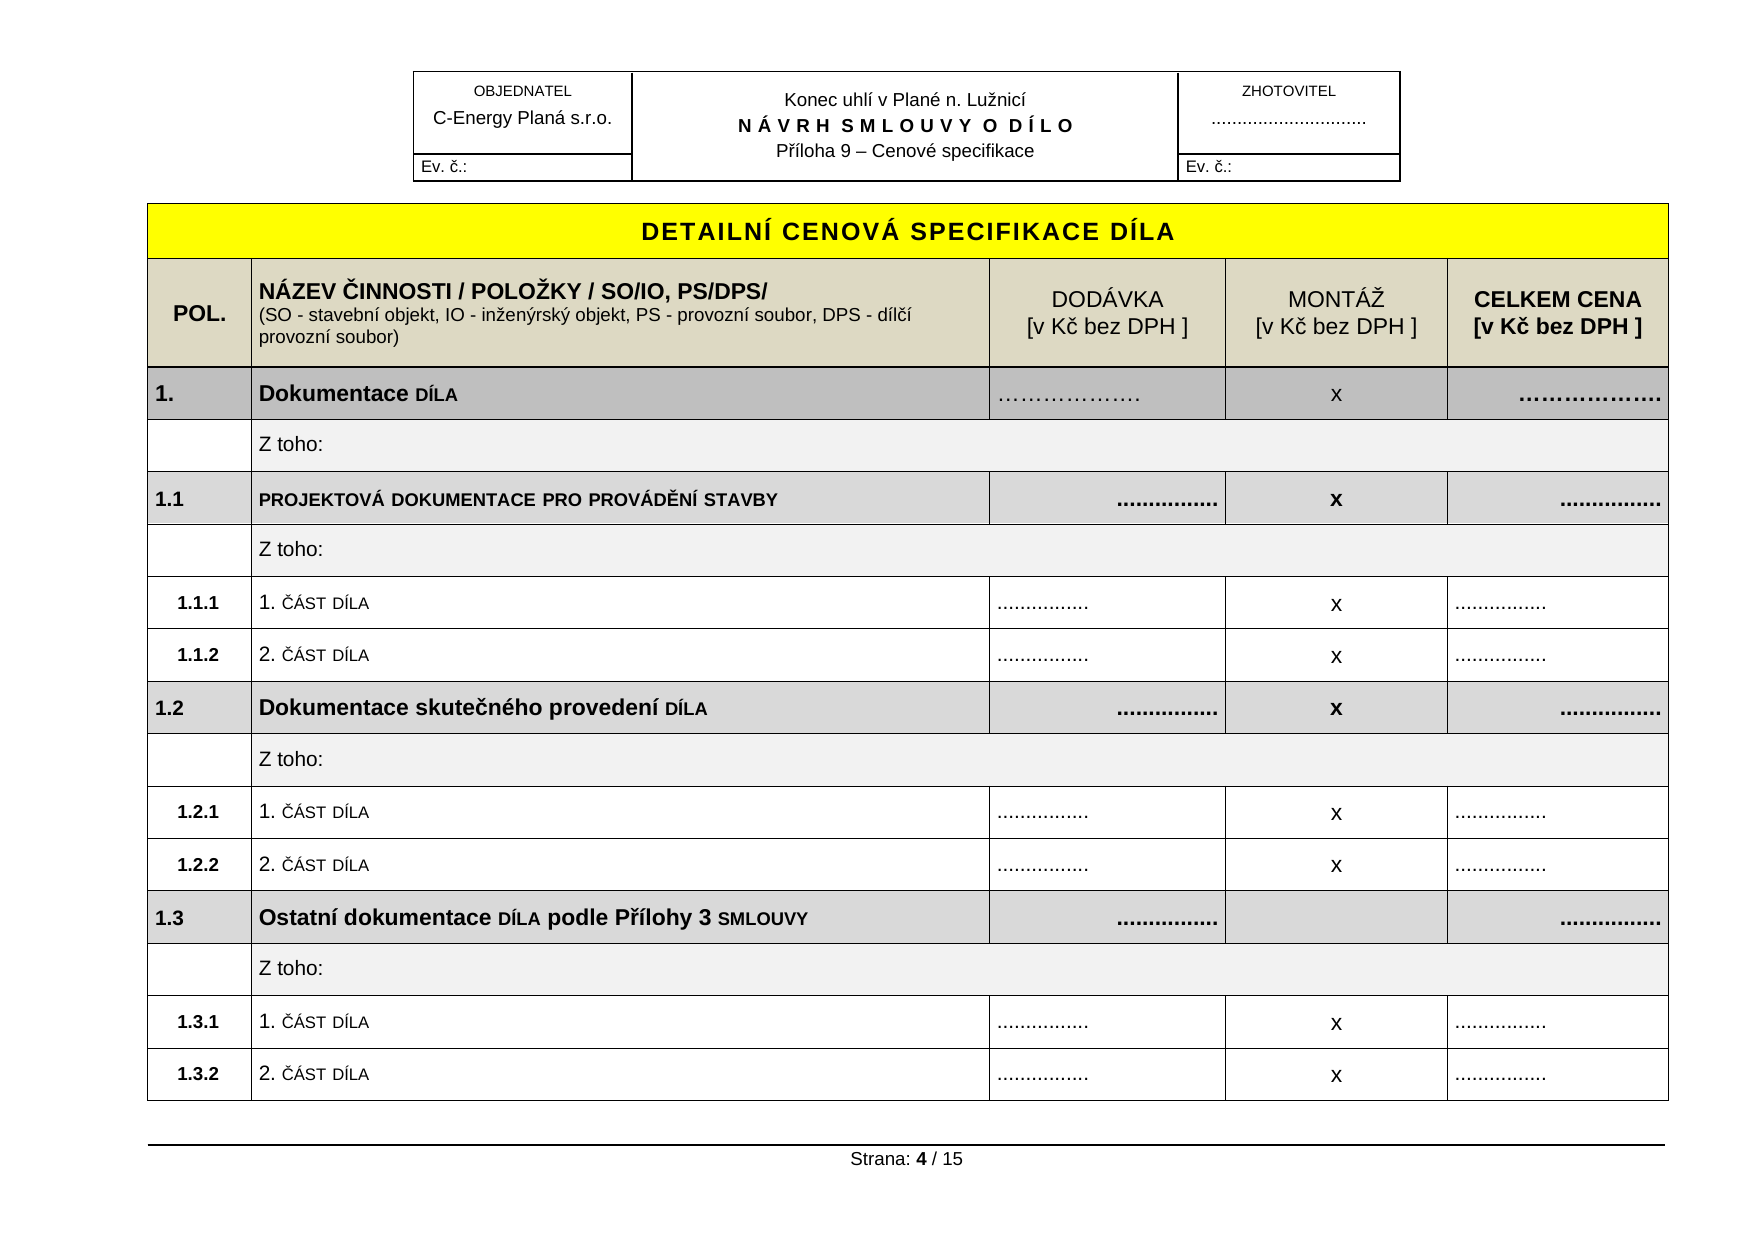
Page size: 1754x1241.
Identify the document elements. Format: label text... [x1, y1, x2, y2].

table_cell ................ [990, 682, 1225, 733]
table_cell Ostatní dokumentace díla podle Přílohy 3 smlouvy [252, 891, 989, 943]
table_cell ................ [990, 1049, 1225, 1100]
table_cell ................ [1448, 891, 1668, 943]
table_cell [148, 839, 251, 890]
table_cell x [1226, 577, 1447, 628]
table_cell 2. část díla [252, 1049, 989, 1100]
table_cell [148, 891, 251, 943]
table_cell Z toho: [252, 734, 989, 786]
table_cell [148, 1049, 251, 1100]
table_cell ................ [1448, 787, 1668, 838]
table_cell 1. část díla [252, 996, 989, 1047]
table_cell Montáž [v Kč bez DPH ] [1226, 259, 1447, 366]
table_cell [148, 577, 251, 628]
table_cell 1. část díla [252, 577, 989, 628]
table_cell [1226, 944, 1447, 995]
table_cell [148, 525, 251, 576]
table_cell Z toho: [252, 525, 989, 576]
table_cell x [1226, 1049, 1447, 1100]
table_cell 2. část díla [252, 629, 989, 681]
table_cell [1226, 420, 1447, 471]
table_cell x [1226, 996, 1447, 1047]
table_cell ................ [990, 839, 1225, 890]
table_cell Dokumentace díla [252, 368, 989, 419]
table_cell ................ [990, 787, 1225, 838]
table_cell [989, 944, 1226, 995]
table_cell [1447, 525, 1668, 576]
table_cell [148, 996, 251, 1047]
table_cell Z toho: [252, 944, 989, 995]
table_cell Dodávka [v Kč bez DPH ] [990, 259, 1225, 366]
table_cell ................ [1448, 839, 1668, 890]
table_cell [989, 734, 1226, 786]
table_cell ................ [990, 996, 1225, 1047]
table_cell ………………. [1448, 368, 1668, 419]
table_cell Dokumentace skutečného provedení díla [252, 682, 989, 733]
table_cell ................ [1448, 472, 1668, 523]
table_cell ................ [1448, 1049, 1668, 1100]
table_cell Celkem cena [v Kč bez DPH ] [1448, 259, 1668, 366]
table_cell ................ [1448, 577, 1668, 628]
table_cell x [1226, 629, 1447, 681]
table_cell [989, 525, 1226, 576]
table_cell [1447, 734, 1668, 786]
table_cell [1447, 944, 1668, 995]
table_cell ................ [990, 891, 1225, 943]
table_cell ................ [1448, 996, 1668, 1047]
table_cell x [1226, 839, 1447, 890]
table_cell x [1226, 368, 1447, 419]
table_cell [1226, 734, 1447, 786]
table_cell [148, 787, 251, 838]
table_cell 1. část díla [252, 787, 989, 838]
table_cell x [1226, 472, 1447, 523]
table_cell Z toho: [252, 420, 989, 471]
table_cell 2. část díla [252, 839, 989, 890]
table_cell ................ [990, 629, 1225, 681]
table_cell [1226, 525, 1447, 576]
table_cell [148, 629, 251, 681]
table_cell [1447, 420, 1668, 471]
table_cell ................ [1448, 629, 1668, 681]
table_cell x [1226, 787, 1447, 838]
table_cell ................ [990, 577, 1225, 628]
table_cell projektová dokumentace pro provádění stavby [252, 472, 989, 523]
table_cell [989, 420, 1226, 471]
table_cell ................ [1448, 682, 1668, 733]
table_cell [148, 368, 251, 419]
table_cell ................ [990, 472, 1225, 523]
table_cell [148, 734, 251, 786]
table_cell [148, 944, 251, 995]
table_header detailní cenová specifikace díla [148, 204, 1668, 258]
table_cell [148, 420, 251, 471]
table_cell x [1226, 682, 1447, 733]
table_cell Pol. [148, 259, 251, 366]
table_cell [148, 682, 251, 733]
table_cell [148, 472, 251, 523]
table_cell ………………. [990, 368, 1225, 419]
table_cell Název činnosti / položky / SO/IO, PS/DPS/ (SO - stavební objekt, IO - inženýrský objekt, PS - provozní soubor, DPS - dílčí provozní soubor) [252, 259, 989, 366]
table_cell [1226, 891, 1447, 943]
